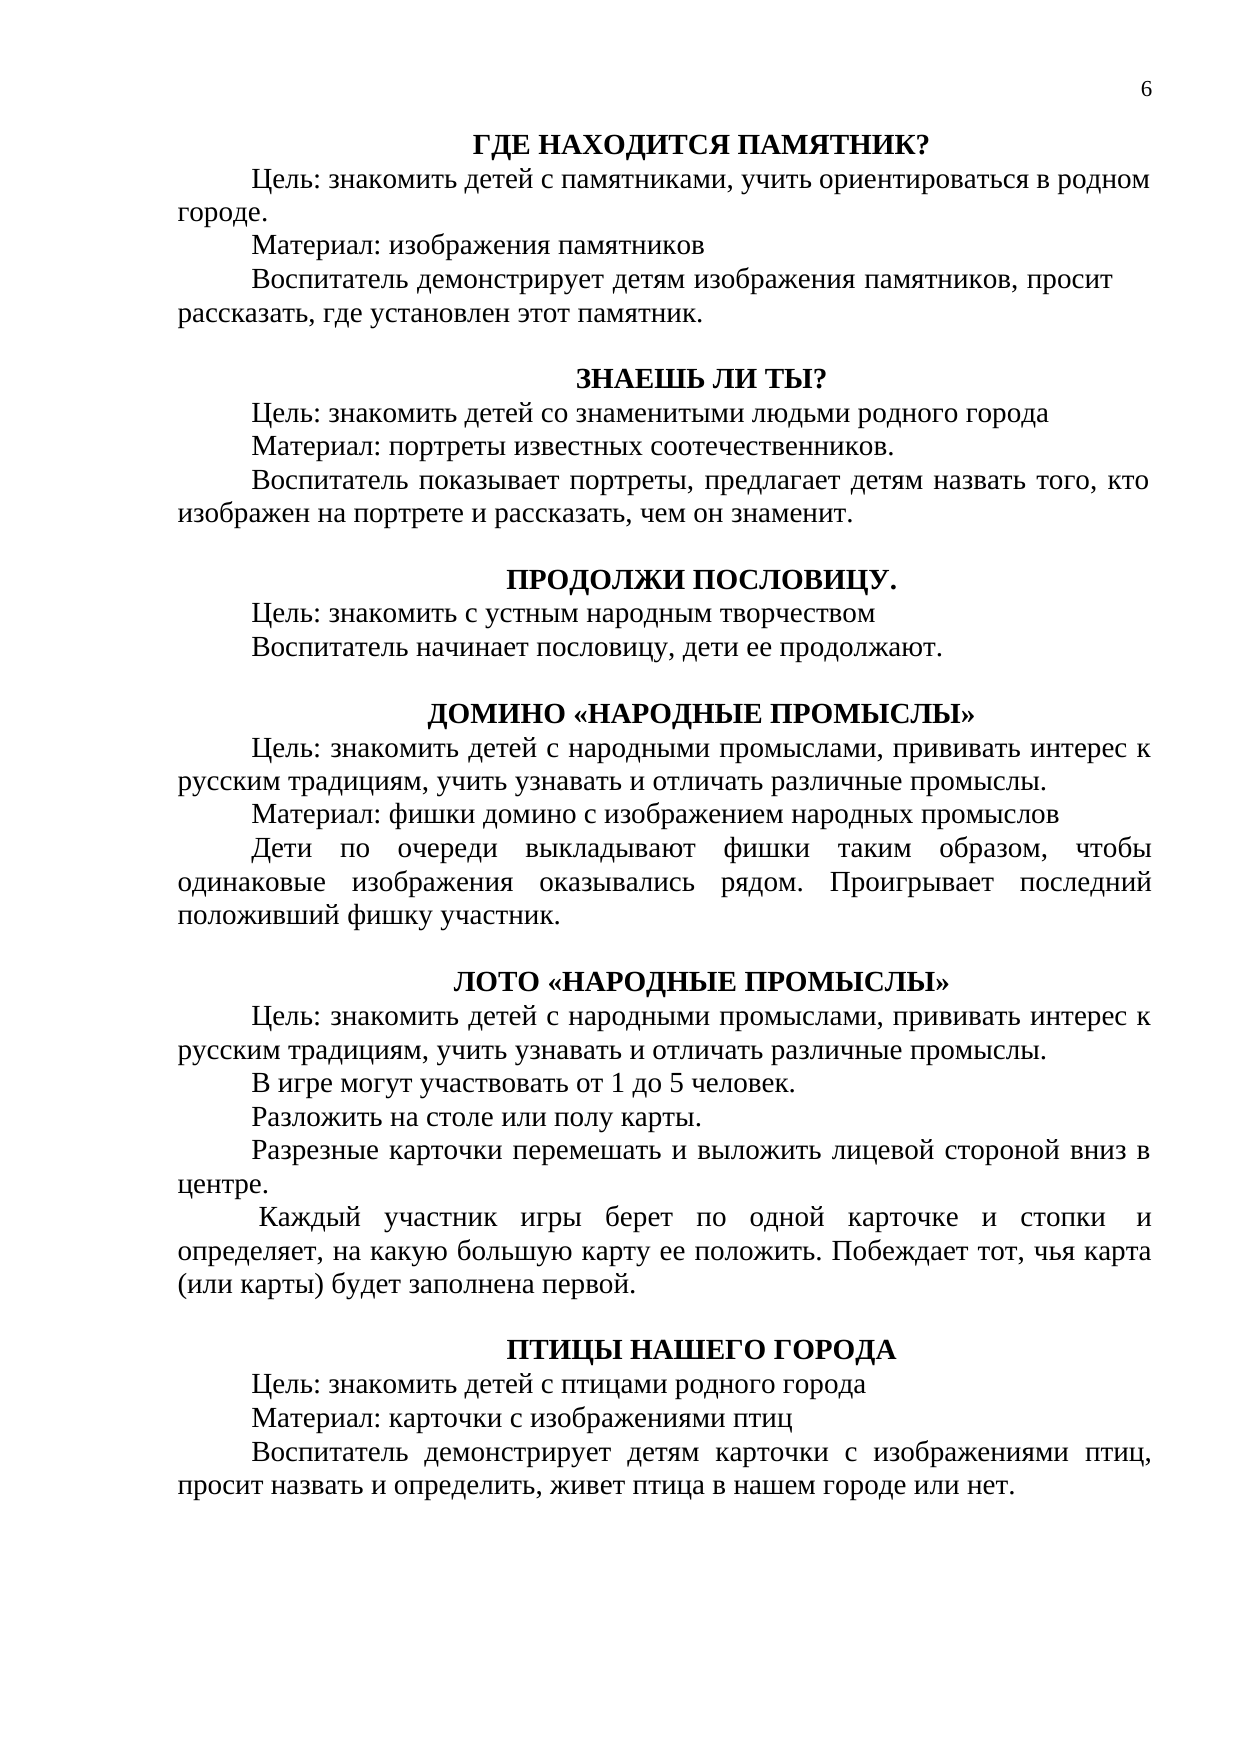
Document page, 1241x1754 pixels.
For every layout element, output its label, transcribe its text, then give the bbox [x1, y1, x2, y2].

text Цель: знакомить детей с птицами родного города Материал: карточки с изображениями птиц [251, 1367, 868, 1434]
subtitle ПТИЦЫ НАШЕГО ГОРОДА [426, 1333, 977, 1367]
subtitle ГДЕ НАХОДИТСЯ ПАМЯТНИК? [426, 128, 977, 161]
subtitle ЗНАЕШЬ ЛИ ТЫ? [426, 362, 977, 395]
text Дети по очереди выкладывают фишки таким образом, чтобы одинаковые изображения оказывались рядом. Проигрывает последний положивший фишку участник. [177, 830, 1152, 931]
text Цель: знакомить детей с народными промыслами, прививать интерес к русским традициям, учить узнавать и отличать различные промыслы. [177, 998, 1151, 1065]
text Воспитатель начинает пословицу, дети ее продолжают. [251, 629, 1163, 662]
subtitle ДОМИНО «НАРОДНЫЕ ПРОМЫСЛЫ» [426, 696, 977, 730]
text Разрезные карточки перемешать и выложить лицевой стороной вниз в центре. [177, 1132, 1151, 1199]
text В игре могут участвовать от 1 до 5 человек. Разложить на столе или полу карты. [251, 1065, 796, 1132]
text Цель: знакомить с устным народным творчеством [251, 596, 1163, 629]
text Цель: знакомить детей с памятниками, учить ориентироваться в родном городе. [177, 161, 1152, 228]
text Каждый участник игры берет по одной карточке и стопки и определяет, на какую большую карту ее положить. Побеждает тот, чья карта (или карты) будет заполнена первой. [177, 1199, 1152, 1300]
subtitle ПРОДОЛЖИ ПОСЛОВИЦУ. [426, 562, 977, 596]
text Материал: изображения памятников [251, 228, 1163, 261]
text Воспитатель демонстрирует детям карточки с изображениями птиц, просит назвать и определить, живет птица в нашем городе или нет. [177, 1434, 1152, 1501]
text Материал: фишки домино с изображением народных промыслов [251, 797, 1163, 830]
text Цель: знакомить детей со знаменитыми людьми родного города Материал: портреты известных соотечественников. [251, 395, 1051, 462]
text Воспитатель демонстрирует детям изображения памятников, просит рассказать, где установлен этот памятник. [177, 261, 1163, 328]
text Воспитатель показывает портреты, предлагает детям назвать того, кто изображен на портрете и рассказать, чем он знаменит. [177, 462, 1163, 529]
text Цель: знакомить детей с народными промыслами, прививать интерес к русским традициям, учить узнавать и отличать различные промыслы. [177, 730, 1151, 797]
subtitle ЛОТО «НАРОДНЫЕ ПРОМЫСЛЫ» [426, 965, 977, 998]
